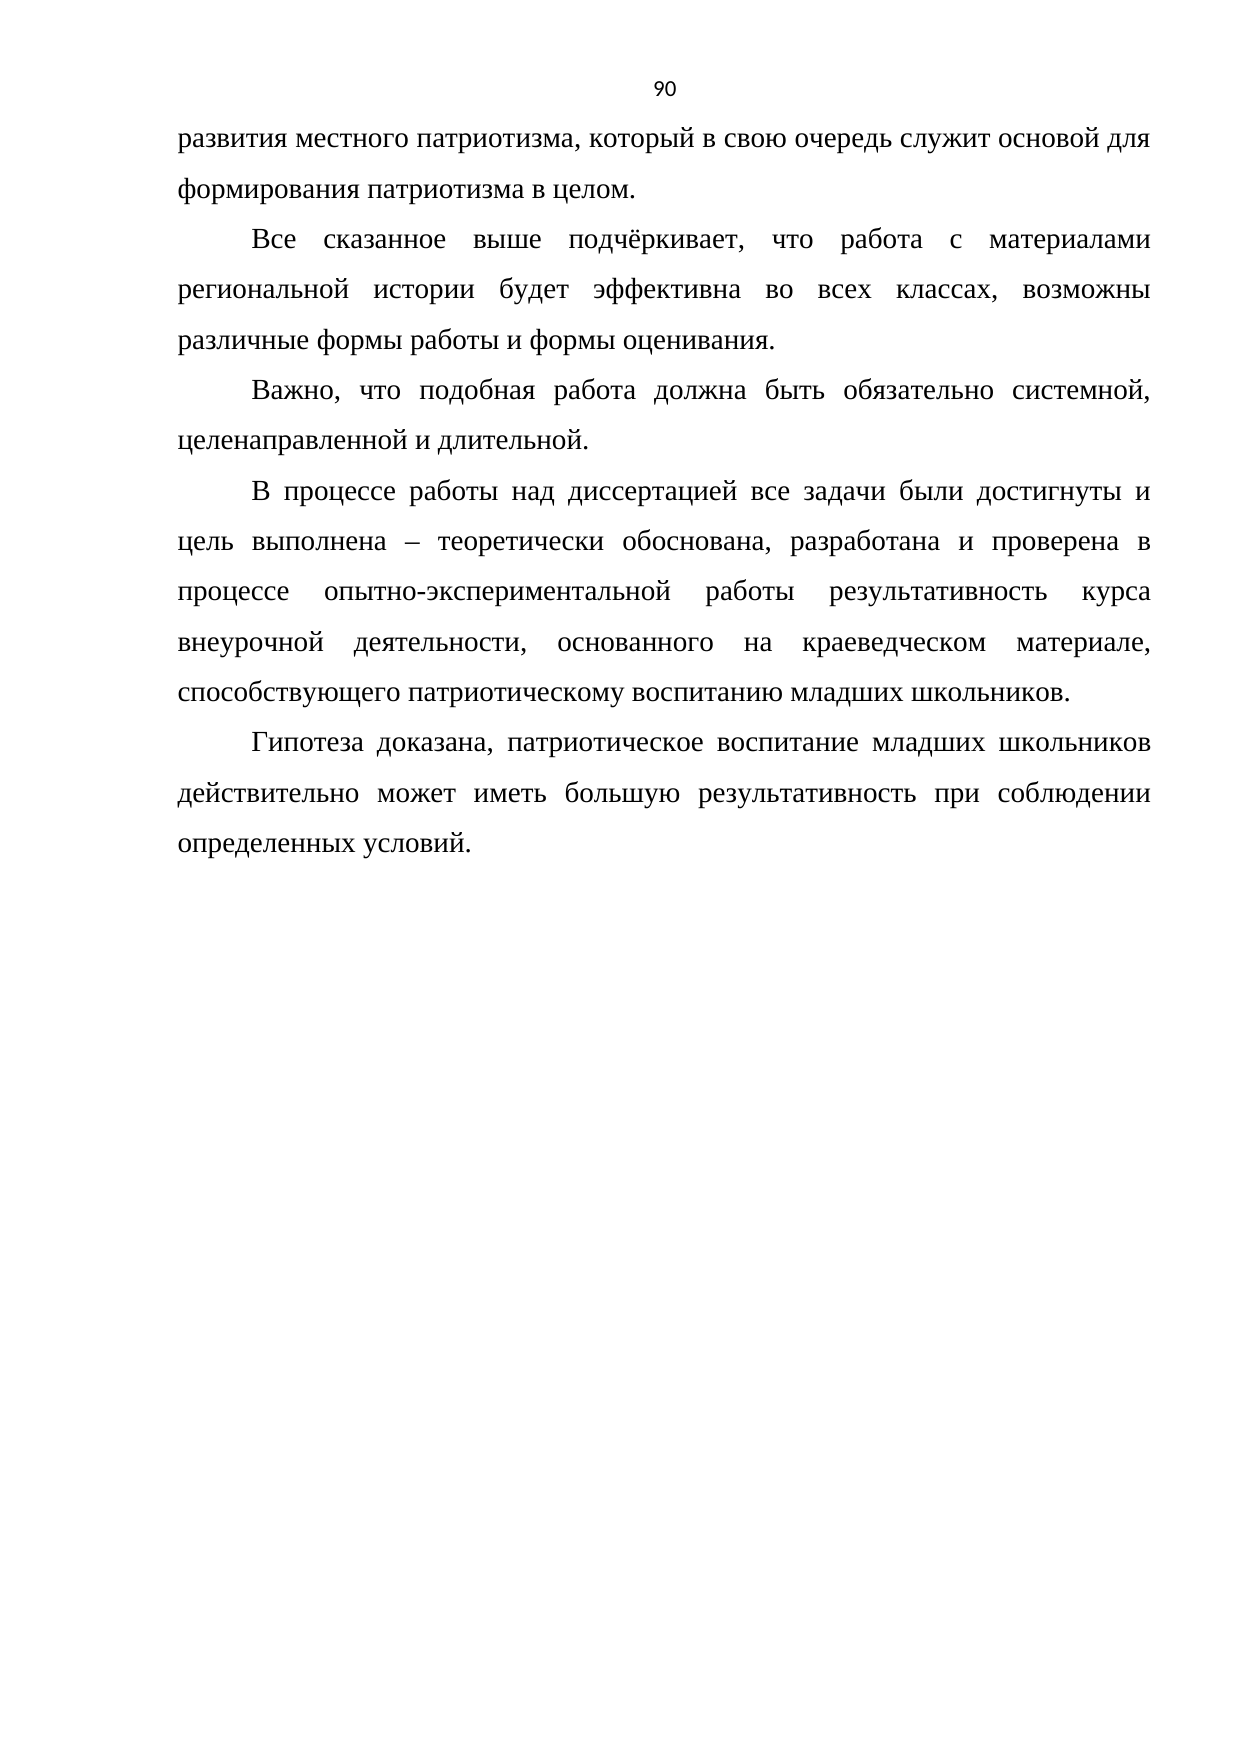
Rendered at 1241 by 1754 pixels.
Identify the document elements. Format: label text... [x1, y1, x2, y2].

text Важно, что подобная работа должна быть обязательно системной, целенаправленной и длительной. [177, 372, 1152, 456]
text Гипотеза доказана, патриотическое воспитание младших школьников действительно может иметь большую результативность при соблюдении определенных условий. [177, 724, 1152, 858]
text Все сказанное выше подчёркивает, что работа с материалами региональной истории будет эффективна во всех классах, возможны различные формы работы и формы оценивания. [177, 221, 1152, 355]
text В процессе работы над диссертацией все задачи были достигнуты и цель выполнена – теоретически обоснована, разработана и проверена в процессе опытно-экспериментальной работы результативность курса внеурочной деятельности, основанного на краеведческом материале, способствующего патриотическому воспитанию младших школьников. [177, 473, 1152, 708]
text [177, 121, 1152, 204]
